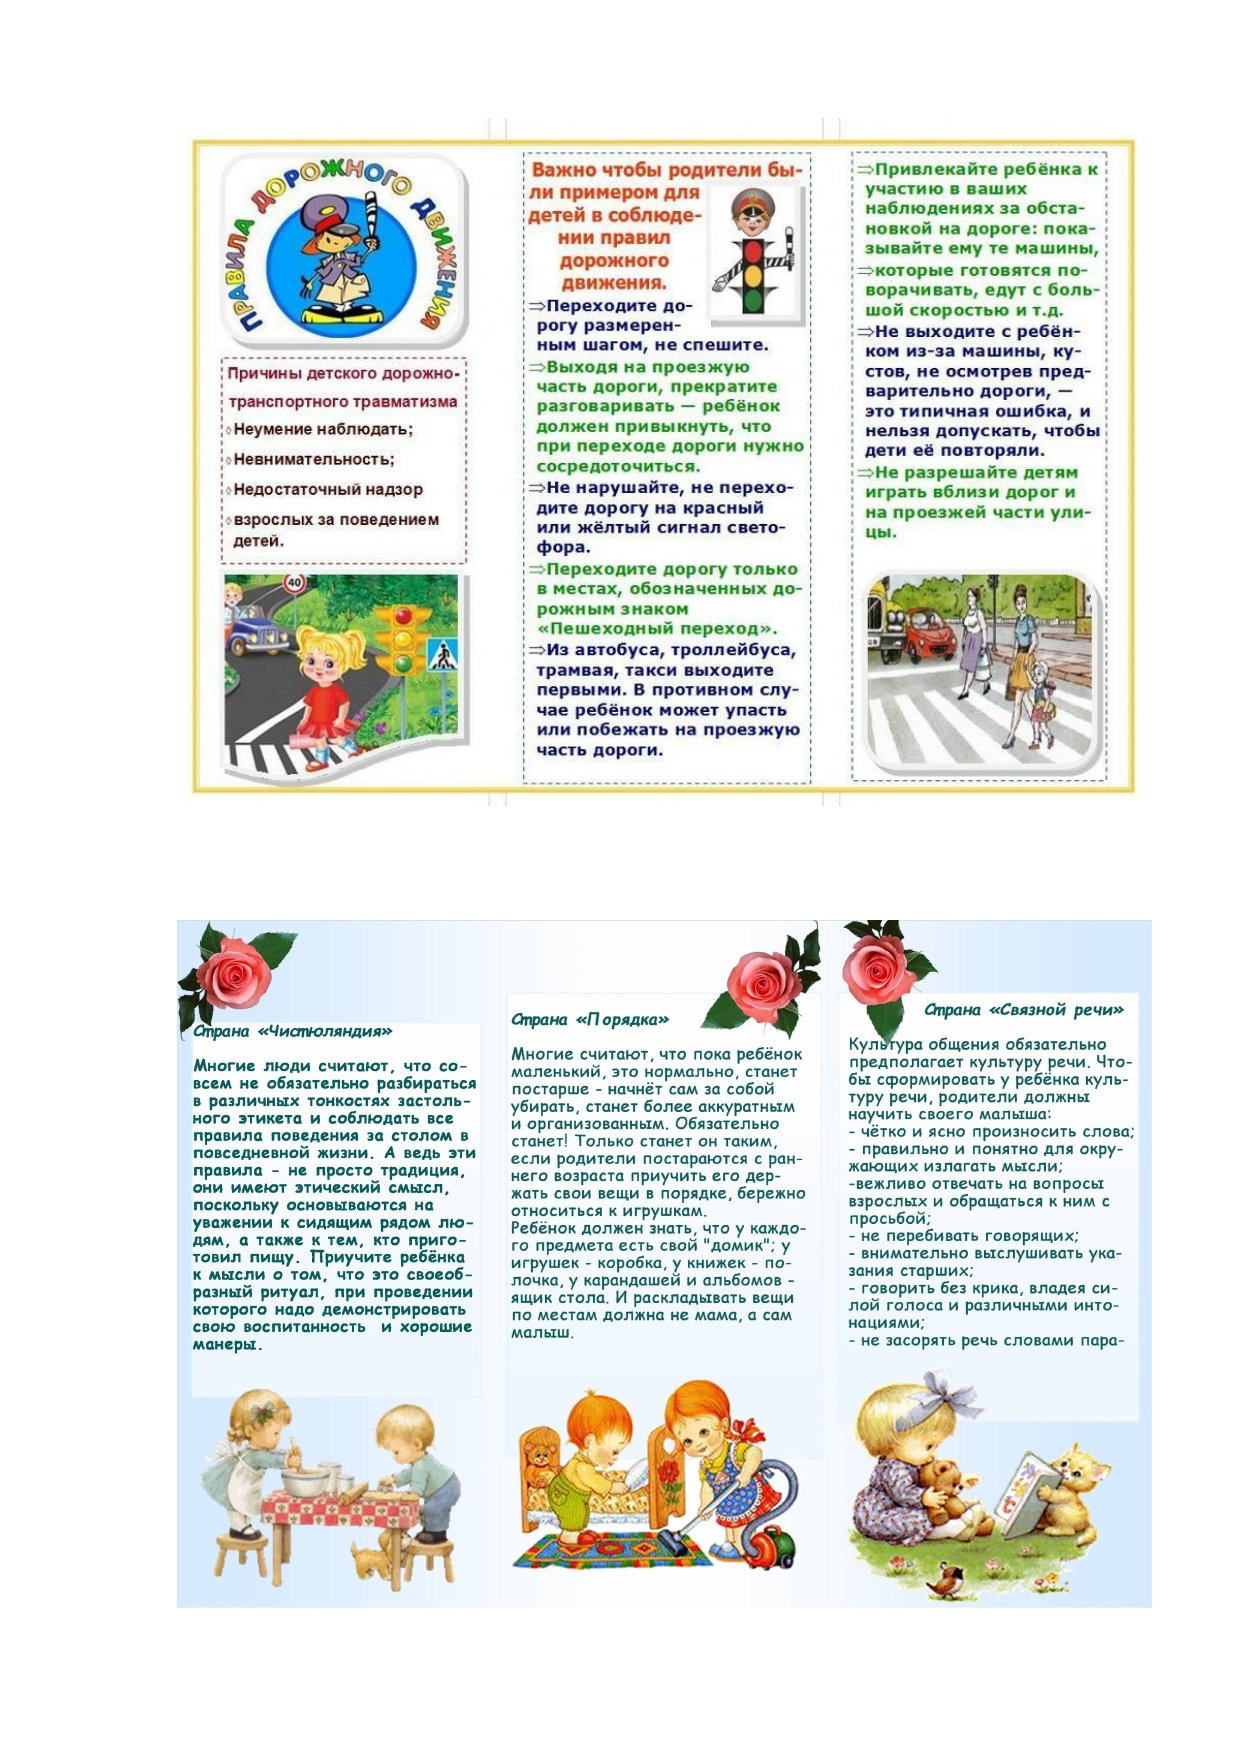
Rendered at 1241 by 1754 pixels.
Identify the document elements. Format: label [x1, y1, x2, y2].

picture [177, 920, 1152, 1608]
picture [177, 118, 1152, 806]
